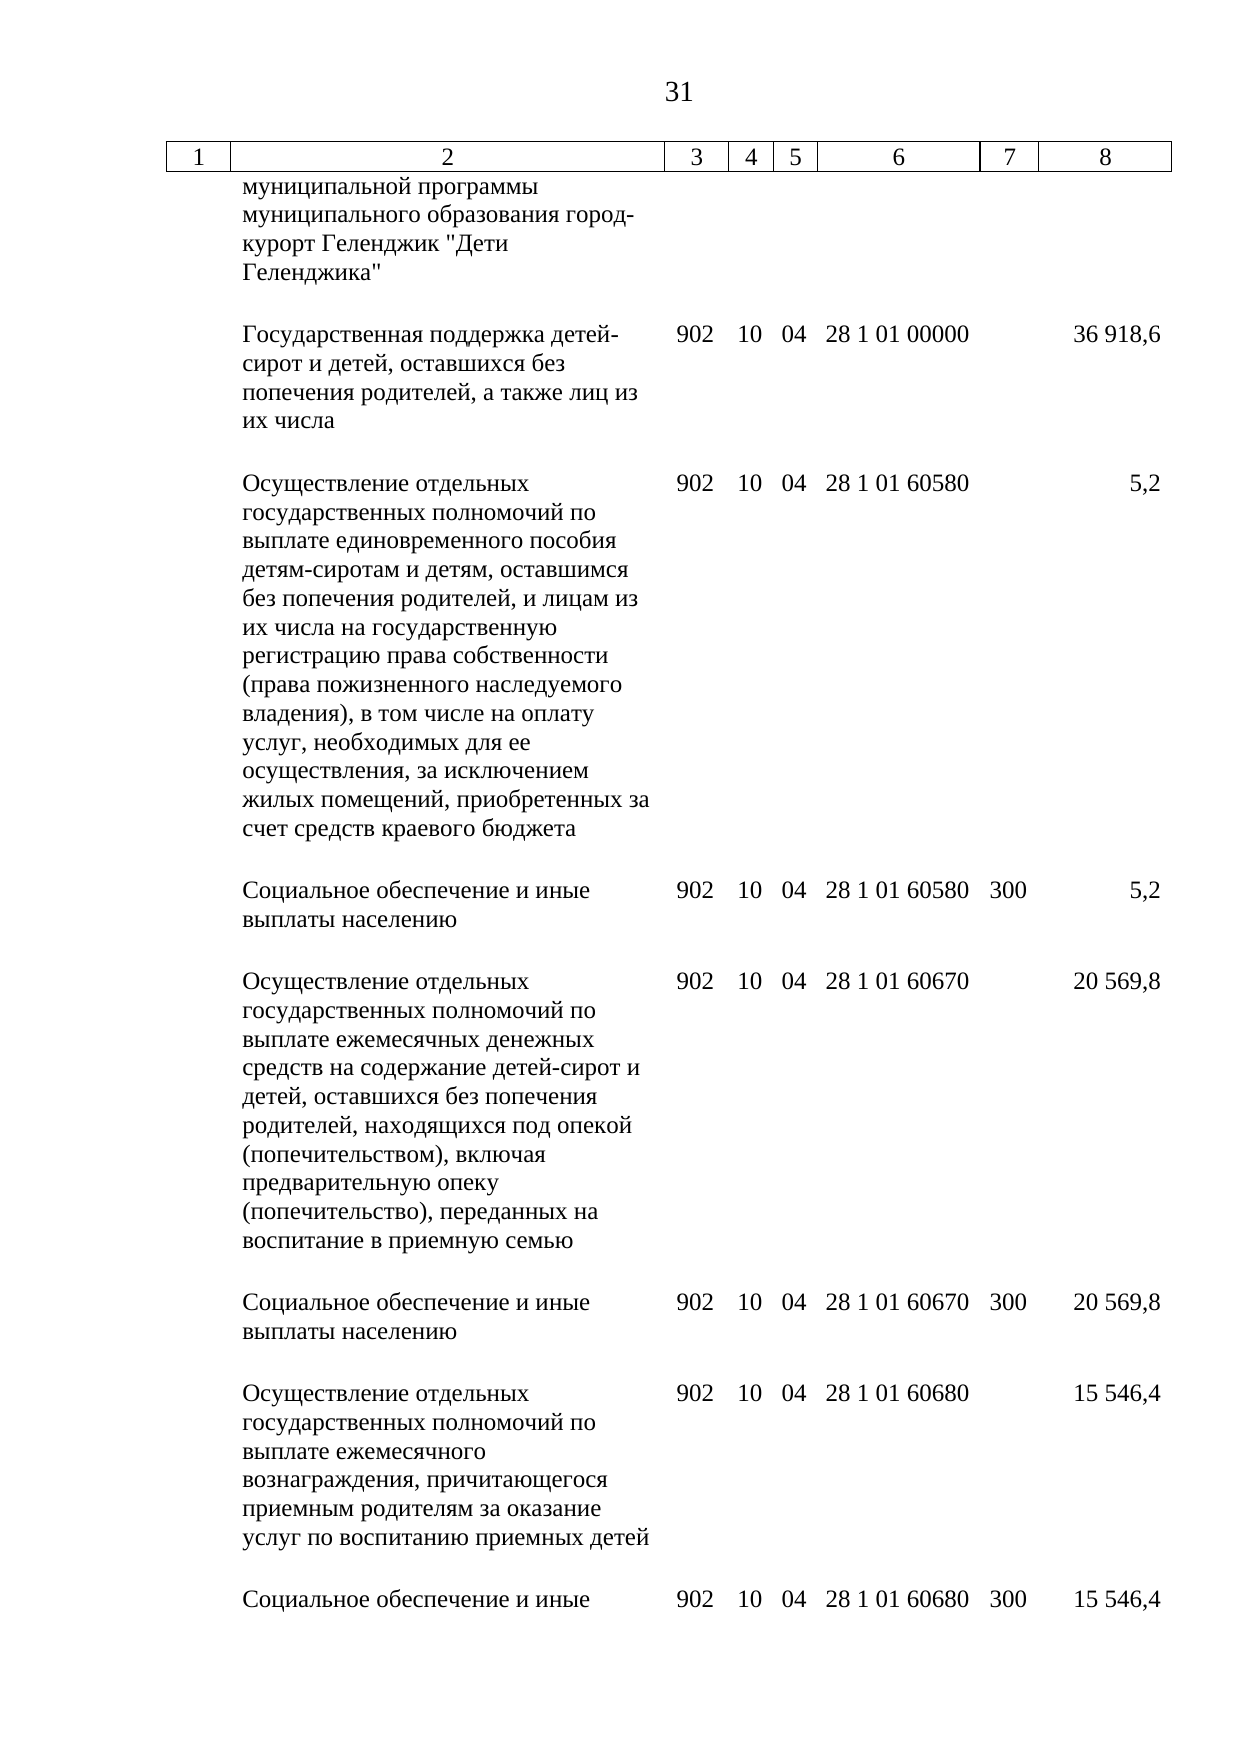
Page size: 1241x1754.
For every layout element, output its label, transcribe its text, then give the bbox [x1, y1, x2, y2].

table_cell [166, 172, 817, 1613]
table_header 1 [167, 142, 230, 171]
table_header 8 [1039, 142, 1171, 171]
table_header 6 [818, 142, 979, 171]
table_header 2 [231, 142, 664, 171]
table_header 5 [774, 142, 817, 171]
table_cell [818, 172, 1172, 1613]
table_header 4 [729, 142, 773, 171]
table_header 3 [665, 142, 728, 171]
table_header 7 [981, 142, 1038, 171]
